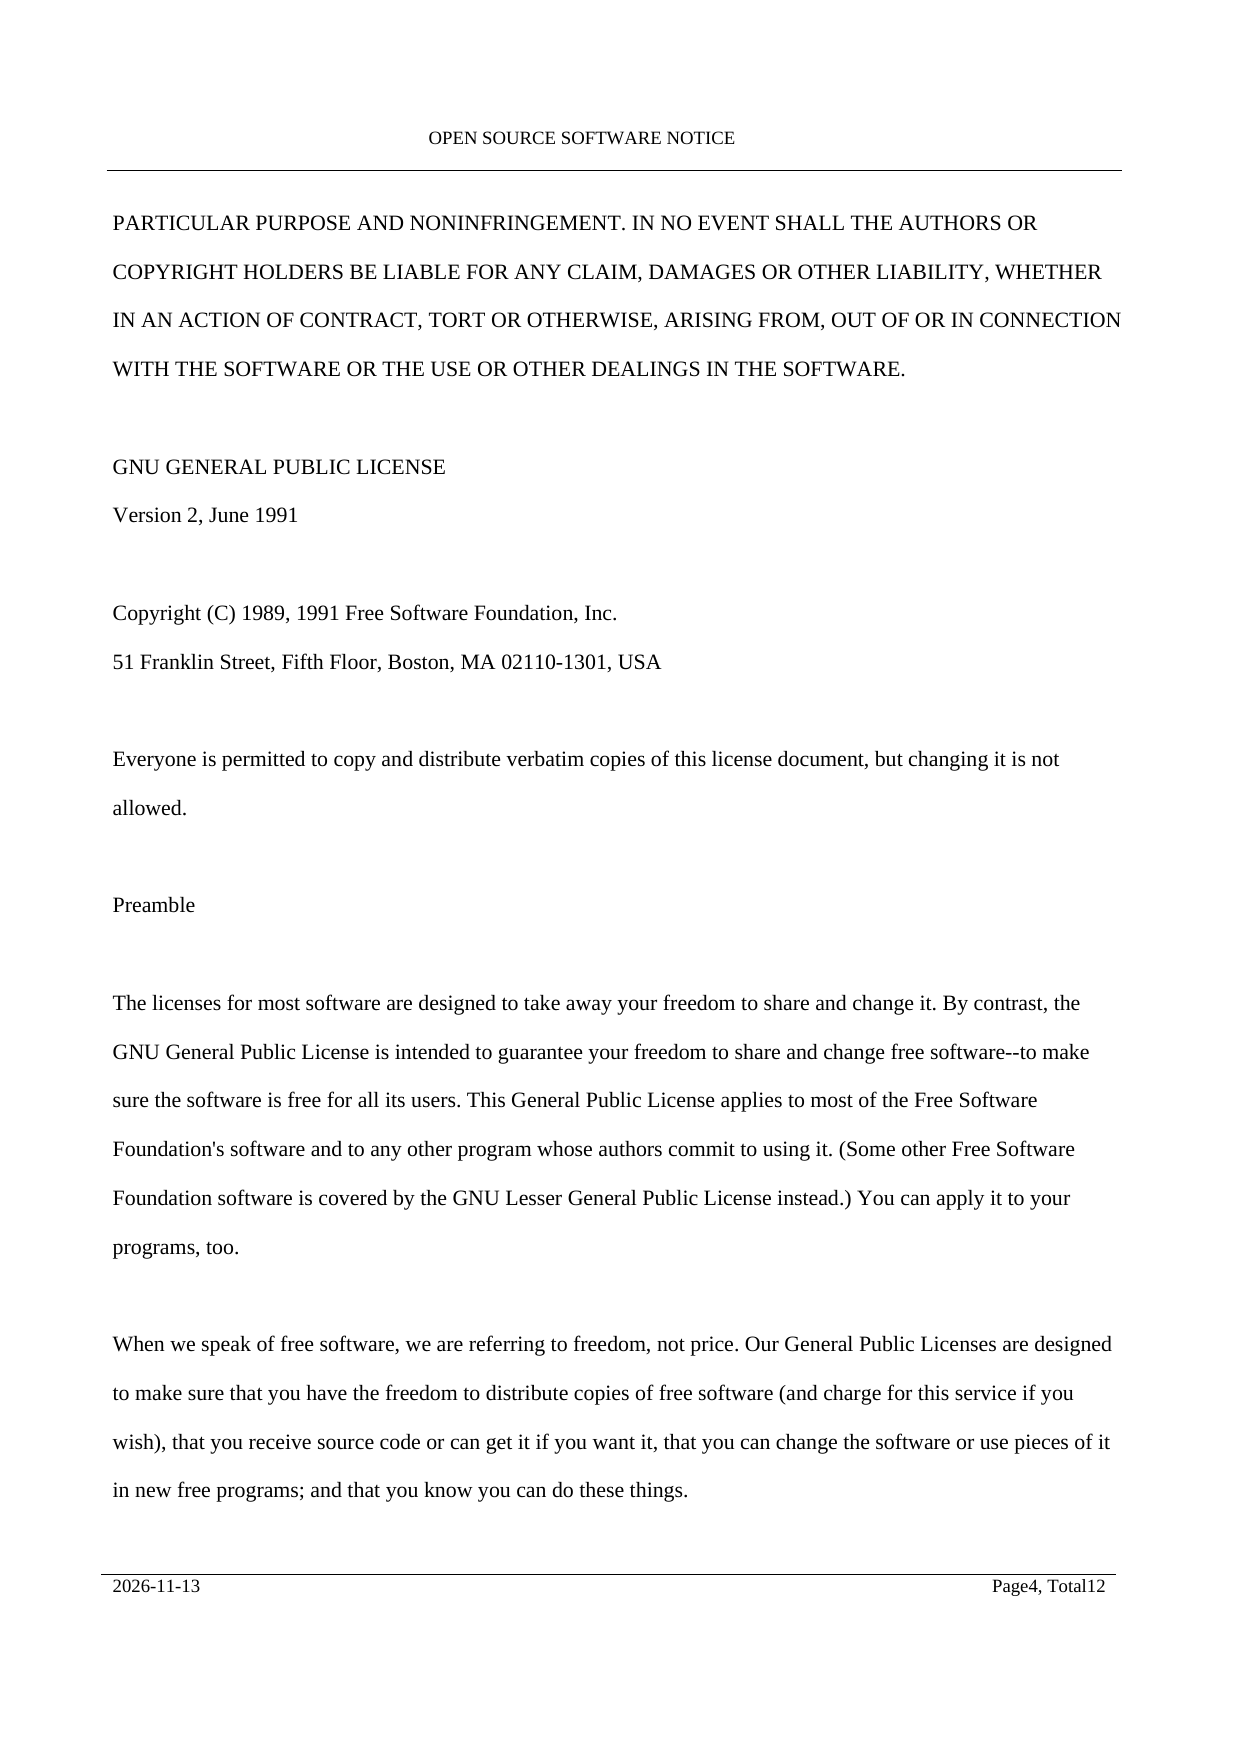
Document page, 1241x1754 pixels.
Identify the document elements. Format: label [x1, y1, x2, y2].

text [112, 206, 1128, 1506]
